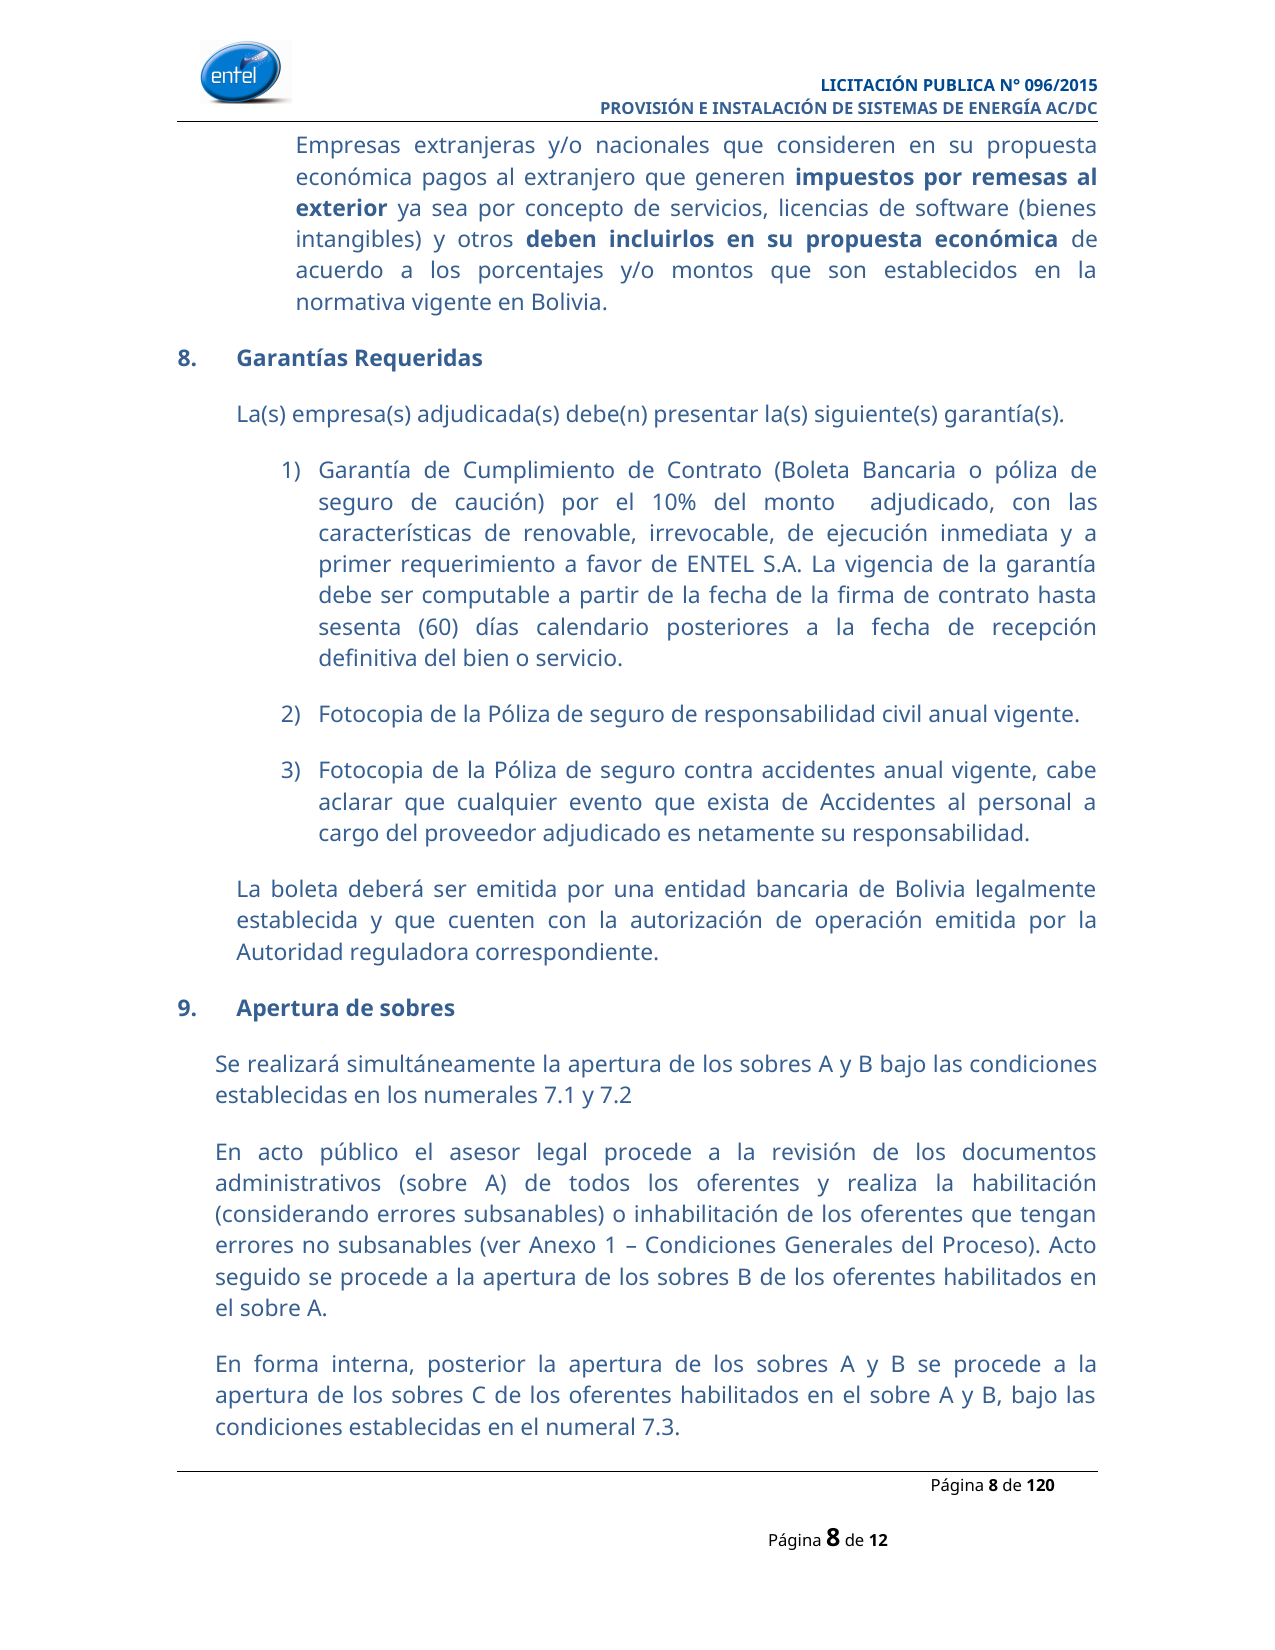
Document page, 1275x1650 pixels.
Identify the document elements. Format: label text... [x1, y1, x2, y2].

list Garantías Requeridas [177, 342, 1098, 373]
text La boleta deberá ser emitida por una entidad bancaria de Bolivia legalmente establecida y que cuenten con la autorización de operación emitida por la Autoridad reguladora correspondiente. [236, 873, 1098, 967]
text Empresas extranjeras y/o nacionales que consideren en su propuesta económica pagos al extranjero que generen impuestos por remesas al exterior ya sea por concepto de servicios, licencias de software (bienes intangibles) y otros deben incluirlos en su propuesta económica de acuerdo a los porcentajes y/o montos que son establecidos en la normativa vigente en Bolivia. [295, 129, 1098, 317]
list Fotocopia de la Póliza de seguro de responsabilidad civil anual vigente. [281, 698, 1098, 729]
list Fotocopia de la Póliza de seguro contra accidentes anual vigente, cabe aclarar que cualquier evento que exista de Accidentes al personal a cargo del proveedor adjudicado es netamente su responsabilidad. [281, 754, 1098, 848]
text Se realizará simultáneamente la apertura de los sobres A y B bajo las condiciones establecidas en los numerales 7.1 y 7.2 [215, 1048, 1098, 1111]
list Apertura de sobres [177, 992, 1098, 1023]
text En forma interna, posterior la apertura de los sobres A y B se procede a la apertura de los sobres C de los oferentes habilitados en el sobre A y B, bajo las condiciones establecidas en el numeral 7.3. [215, 1348, 1098, 1442]
text La(s) empresa(s) adjudicada(s) debe(n) presentar la(s) siguiente(s) garantía(s). [236, 398, 1098, 429]
picture [200, 40, 293, 104]
list Garantía de Cumplimiento de Contrato (Boleta Bancaria o póliza de seguro de caución) por el 10% del monto adjudicado, con las características de renovable, irrevocable, de ejecución inmediata y a primer requerimiento a favor de ENTEL S.A. La vigencia de la garantía debe ser computable a partir de la fecha de la firma de contrato hasta sesenta (60) días calendario posteriores a la fecha de recepción definitiva del bien o servicio. [281, 454, 1098, 673]
text En acto público el asesor legal procede a la revisión de los documentos administrativos (sobre A) de todos los oferentes y realiza la habilitación (considerando errores subsanables) o inhabilitación de los oferentes que tengan errores no subsanables (ver Anexo 1 – Condiciones Generales del Proceso). Acto seguido se procede a la apertura de los sobres B de los oferentes habilitados en el sobre A. [215, 1136, 1098, 1323]
